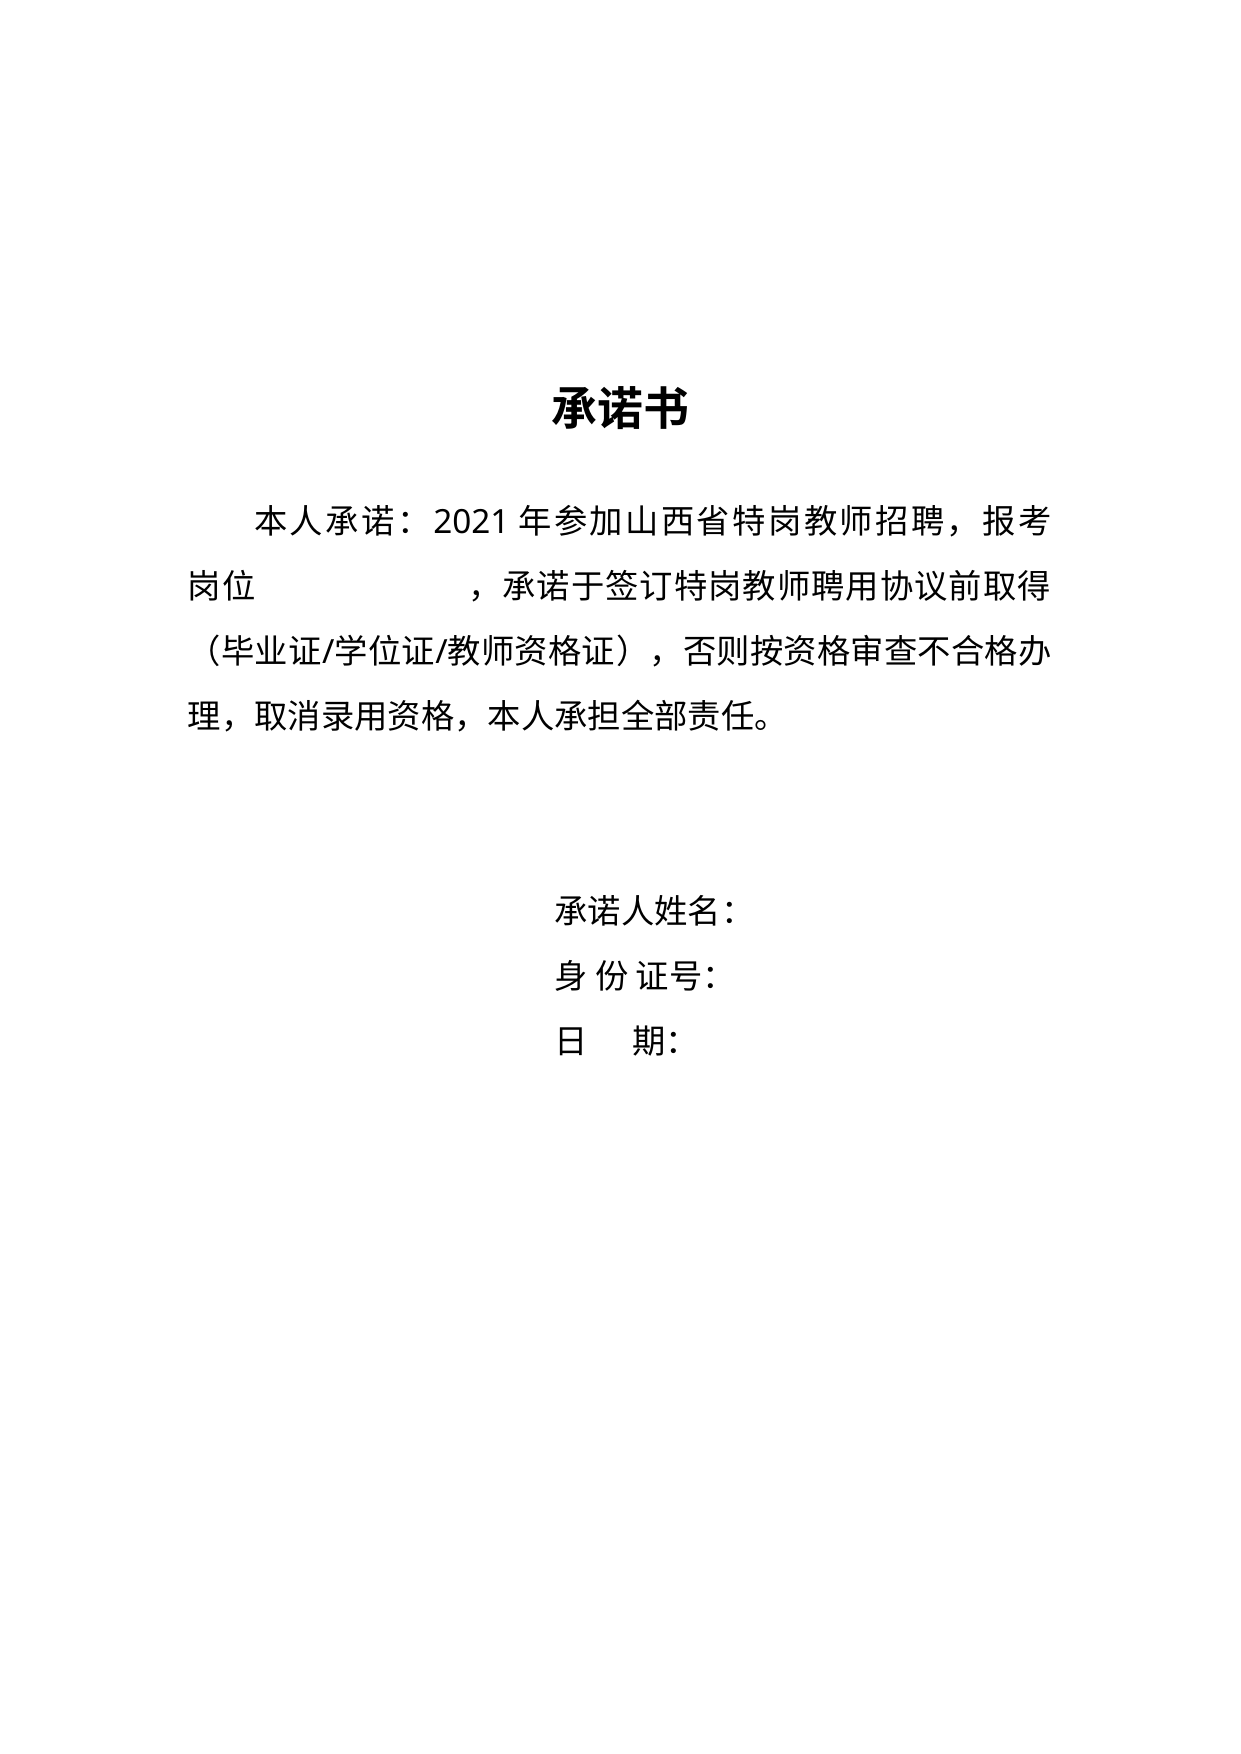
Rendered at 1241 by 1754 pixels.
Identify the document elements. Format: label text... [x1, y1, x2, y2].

text 日 期： [187, 1007, 1053, 1072]
text 本人承诺：2021年参加山西省特岗教师招聘，报考 岗位 ，承诺于签订特岗教师聘用协议前取得 （毕业证/学位证/教师资格证），否则按资格审查不合格办理，取消录用资格，本人承担全部责任。 [187, 487, 1053, 747]
text 身 份 证号： [187, 942, 1053, 1007]
text 承诺人姓名： [187, 877, 1053, 942]
text 承诺书 [187, 357, 1053, 454]
